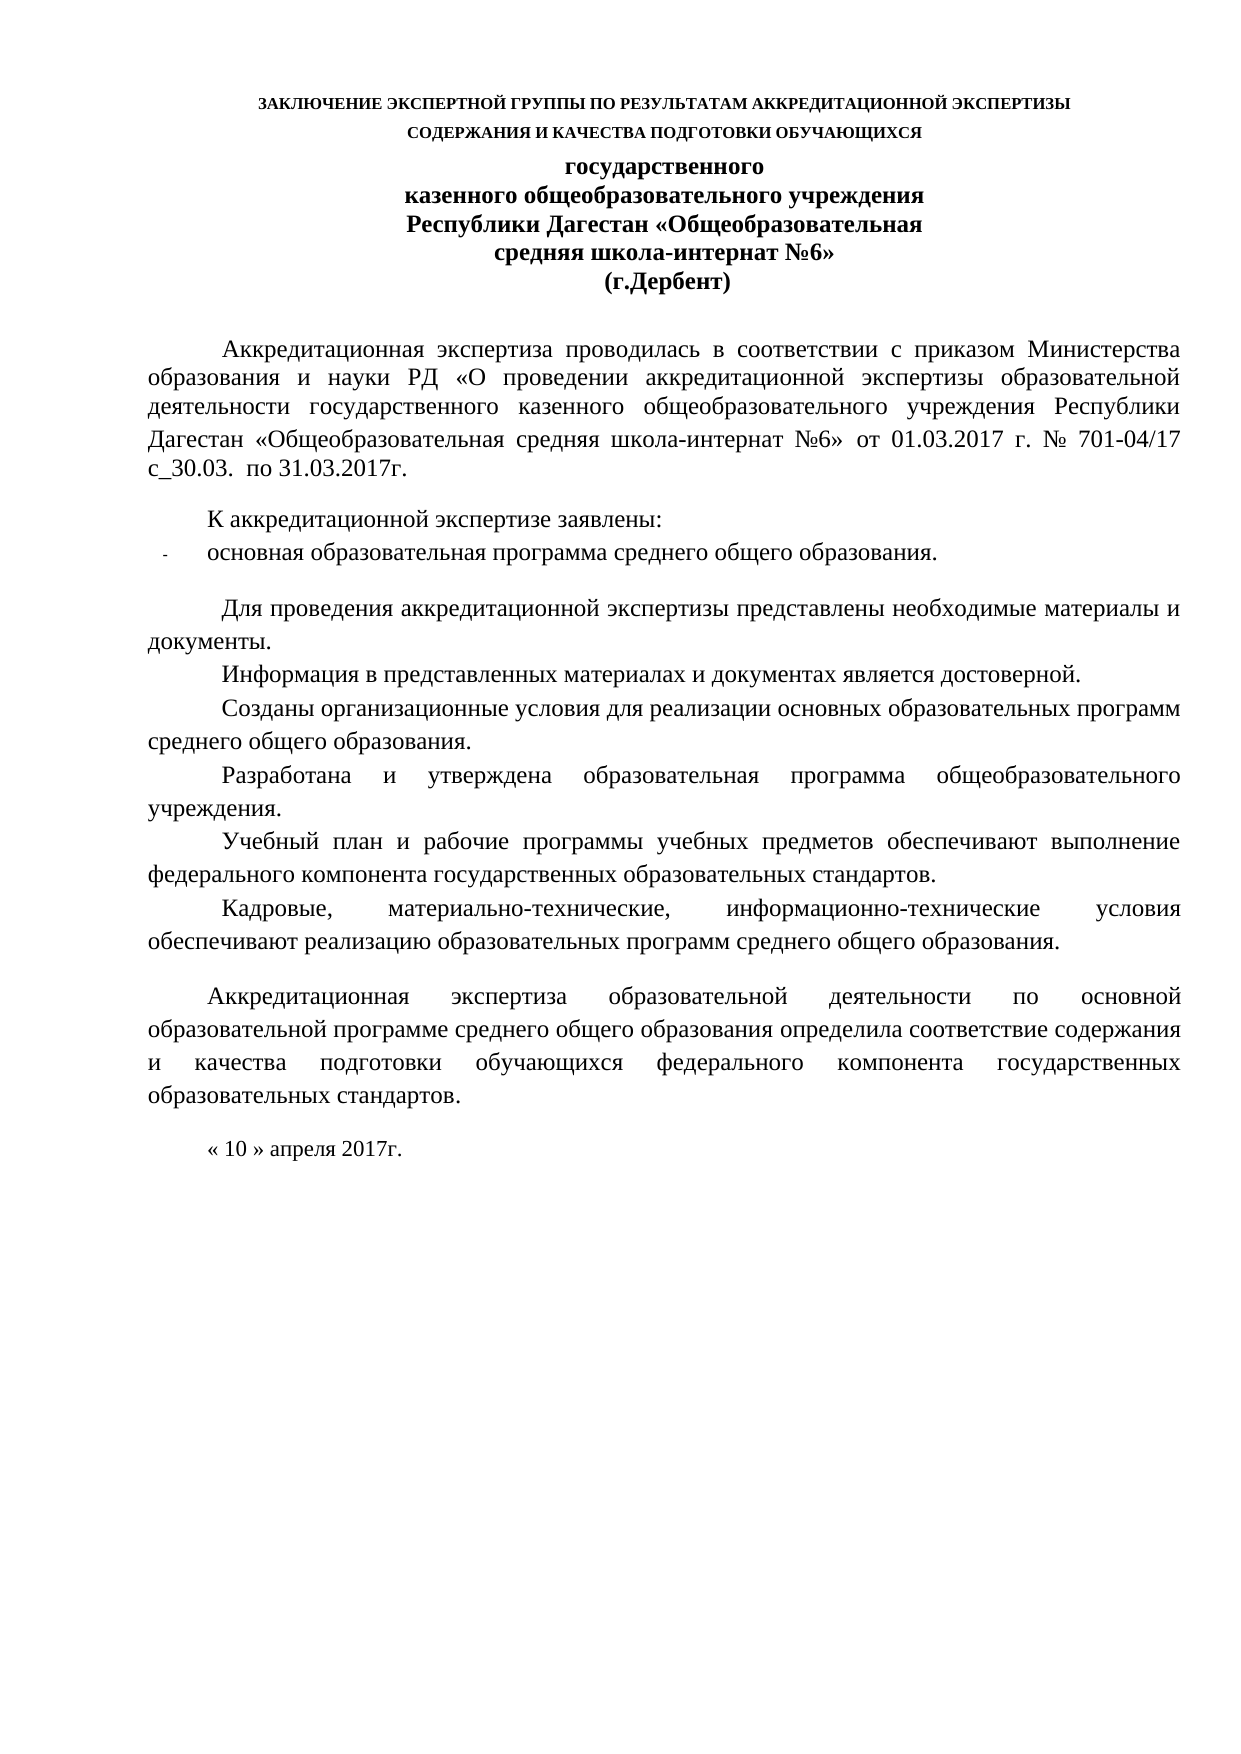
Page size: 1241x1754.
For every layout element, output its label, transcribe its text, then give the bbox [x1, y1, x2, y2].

text Аккредитационная экспертиза проводилась в соответствии с приказом Министерства образования и науки РД «О проведении аккредитационной экспертизы образовательной деятельности государственного казенного общеобразовательного учреждения Республики Дагестан «Общеобразовательная средняя школа-интернат №6» от 01.03.2017 г. № 701-04/17 с_30.03. по 31.03.2017г. [148, 334, 1181, 482]
text Аккредитационная экспертиза образовательной деятельности по основной образовательной программе среднего общего образования определила соответствие содержания и качества подготовки обучающихся федерального компонента государственных образовательных стандартов. [148, 981, 1181, 1109]
text Информация в представленных материалах и документах является достоверной. [148, 659, 1181, 688]
text казенного общеобразовательного учреждения [148, 180, 1181, 209]
text « 10 » апреля 2017г. [148, 1135, 1181, 1162]
text Для проведения аккредитационной экспертизы представлены необходимые материалы и документы. [148, 593, 1181, 654]
subtitle (г.Дербент) [148, 266, 1181, 295]
text Учебный план и рабочие программы учебных предметов обеспечивают выполнение федерального компонента государственных образовательных стандартов. [148, 826, 1181, 888]
subtitle СОДЕРЖАНИЯ И КАЧЕСТВА ПОДГОТОВКИ ОБУЧАЮЩИХСЯ [148, 122, 1181, 142]
text Кадровые, материально-технические, информационно-технические условия обеспечивают реализацию образовательных программ среднего общего образования. [148, 893, 1181, 955]
text Республики Дагестан «Общеобразовательная [148, 209, 1181, 237]
text Разработана и утверждена образовательная программа общеобразовательного учреждения. [148, 760, 1181, 822]
text К аккредитационной экспертизе заявлены: [148, 504, 1181, 533]
text государственного [148, 151, 1181, 180]
subtitle ЗАКЛЮЧЕНИЕ ЭКСПЕРТНОЙ ГРУППЫ ПО РЕЗУЛЬТАТАМ АККРЕДИТАЦИОННОЙ ЭКСПЕРТИЗЫ [148, 94, 1181, 113]
text Созданы организационные условия для реализации основных образовательных программ среднего общего образования. [148, 693, 1181, 755]
text средняя школа-интернат №6» [148, 237, 1181, 266]
list основная образовательная программа среднего общего образования. [162, 537, 1181, 566]
